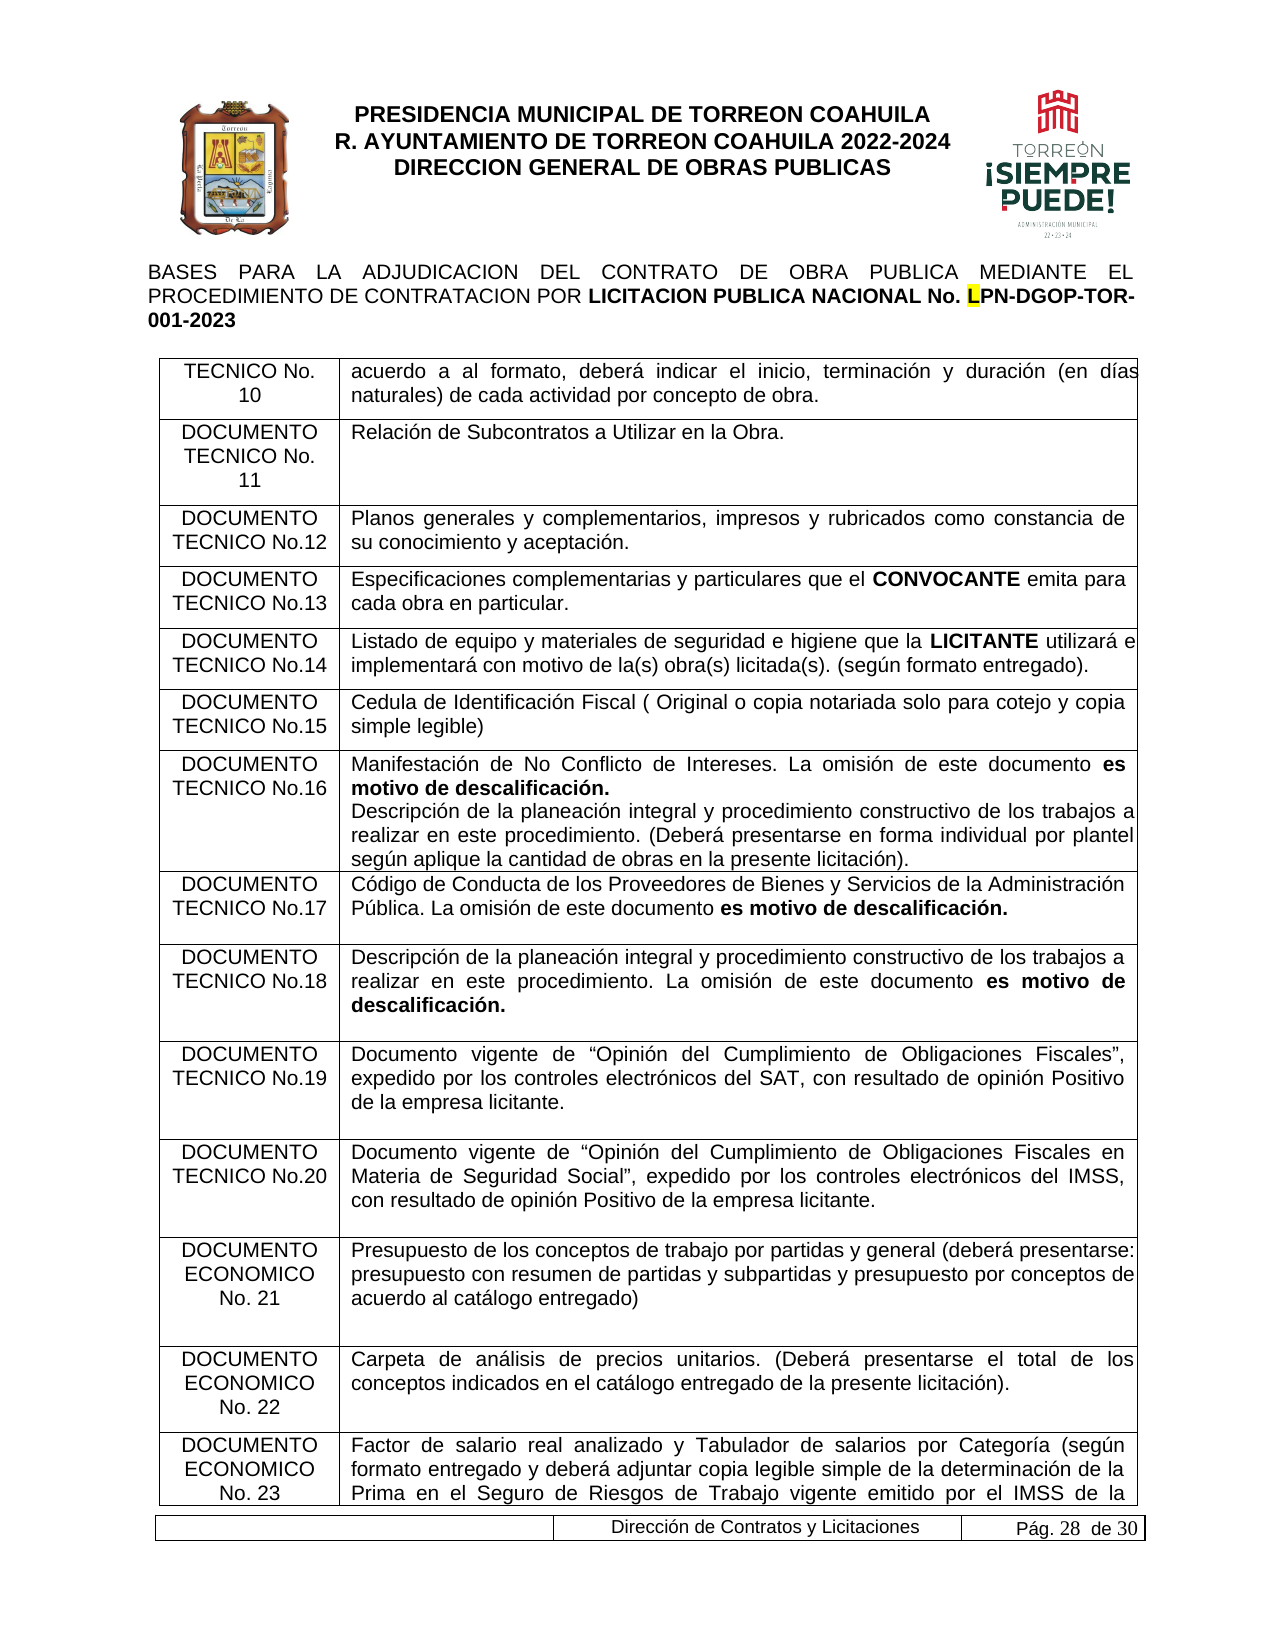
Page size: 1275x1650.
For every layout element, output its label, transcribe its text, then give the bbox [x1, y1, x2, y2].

table_cell DOCUMENTO TECNICO No.12 [160, 506, 339, 566]
table_cell Documento vigente de “Opinión del Cumplimiento de Obligaciones Fiscales”, expedido por los controles electrónicos del SAT, con resultado de opinión Positivo de la empresa licitante. [340, 1042, 1137, 1139]
table_cell DOCUMENTO TECNICO No.13 [160, 567, 339, 627]
table_cell DOCUMENTO TECNICO No.14 [160, 629, 339, 689]
table_cell Relación de Subcontratos a Utilizar en la Obra. [340, 420, 1137, 504]
table_cell DOCUMENTO TECNICO No.16 [160, 751, 339, 871]
table_cell Documento vigente de “Opinión del Cumplimiento de Obligaciones Fiscales en Materia de Seguridad Social”, expedido por los controles electrónicos del IMSS, con resultado de opinión Positivo de la empresa licitante. [340, 1140, 1137, 1237]
table_cell DOCUMENTO ECONOMICO No. 22 [160, 1347, 339, 1432]
table_cell DOCUMENTO TECNICO No.20 [160, 1140, 339, 1237]
table_cell DOCUMENTO TECNICO No. 11 [160, 420, 339, 504]
table_cell Descripción de la planeación integral y procedimiento constructivo de los trabajos a realizar en este procedimiento. La omisión de este documento es motivo de descalificación. [340, 945, 1137, 1041]
table_cell DOCUMENTO ECONOMICO No. 21 [160, 1238, 339, 1346]
picture [179, 101, 289, 235]
table_cell Especificaciones complementarias y particulares que el CONVOCANTE emita para cada obra en particular. [340, 567, 1137, 627]
table_cell DOCUMENTO TECNICO No.17 [160, 872, 339, 944]
table_cell Manifestación de No Conflicto de Intereses. La omisión de este documento es motivo de descalificación. Descripción de la planeación integral y procedimiento constructivo de los trabajos a realizar en este procedimiento. (Deberá presentarse en forma individual por plantel según aplique la cantidad de obras en la presente licitación). [340, 751, 1137, 871]
table_cell DOCUMENTO TECNICO No.15 [160, 690, 339, 750]
table_cell Cedula de Identificación Fiscal ( Original o copia notariada solo para cotejo y copia simple legible) [340, 690, 1137, 750]
table_cell DOCUMENTO TECNICO No.19 [160, 1042, 339, 1139]
table_cell DOCUMENTO ECONOMICO No. 23 [160, 1433, 339, 1504]
table_cell Planos generales y complementarios, impresos y rubricados como constancia de su conocimiento y aceptación. [340, 506, 1137, 566]
table_cell DOCUMENTO TECNICO No. 10 [160, 359, 339, 419]
picture [946, 45, 1170, 282]
table_cell Listado de equipo y materiales de seguridad e higiene que la LICITANTE utilizará e implementará con motivo de la(s) obra(s) licitada(s). (según formato entregado). [340, 629, 1137, 689]
table_cell Código de Conducta de los Proveedores de Bienes y Servicios de la Administración Pública. La omisión de este documento es motivo de descalificación. [340, 872, 1137, 944]
table_cell DOCUMENTO TECNICO No.18 [160, 945, 339, 1041]
table_cell Carpeta de análisis de precios unitarios. (Deberá presentarse el total de los conceptos indicados en el catálogo entregado de la presente licitación). [340, 1347, 1137, 1432]
table_cell Presupuesto de los conceptos de trabajo por partidas y general (deberá presentarse: presupuesto con resumen de partidas y subpartidas y presupuesto por conceptos de acuerdo al catálogo entregado) [340, 1238, 1137, 1346]
